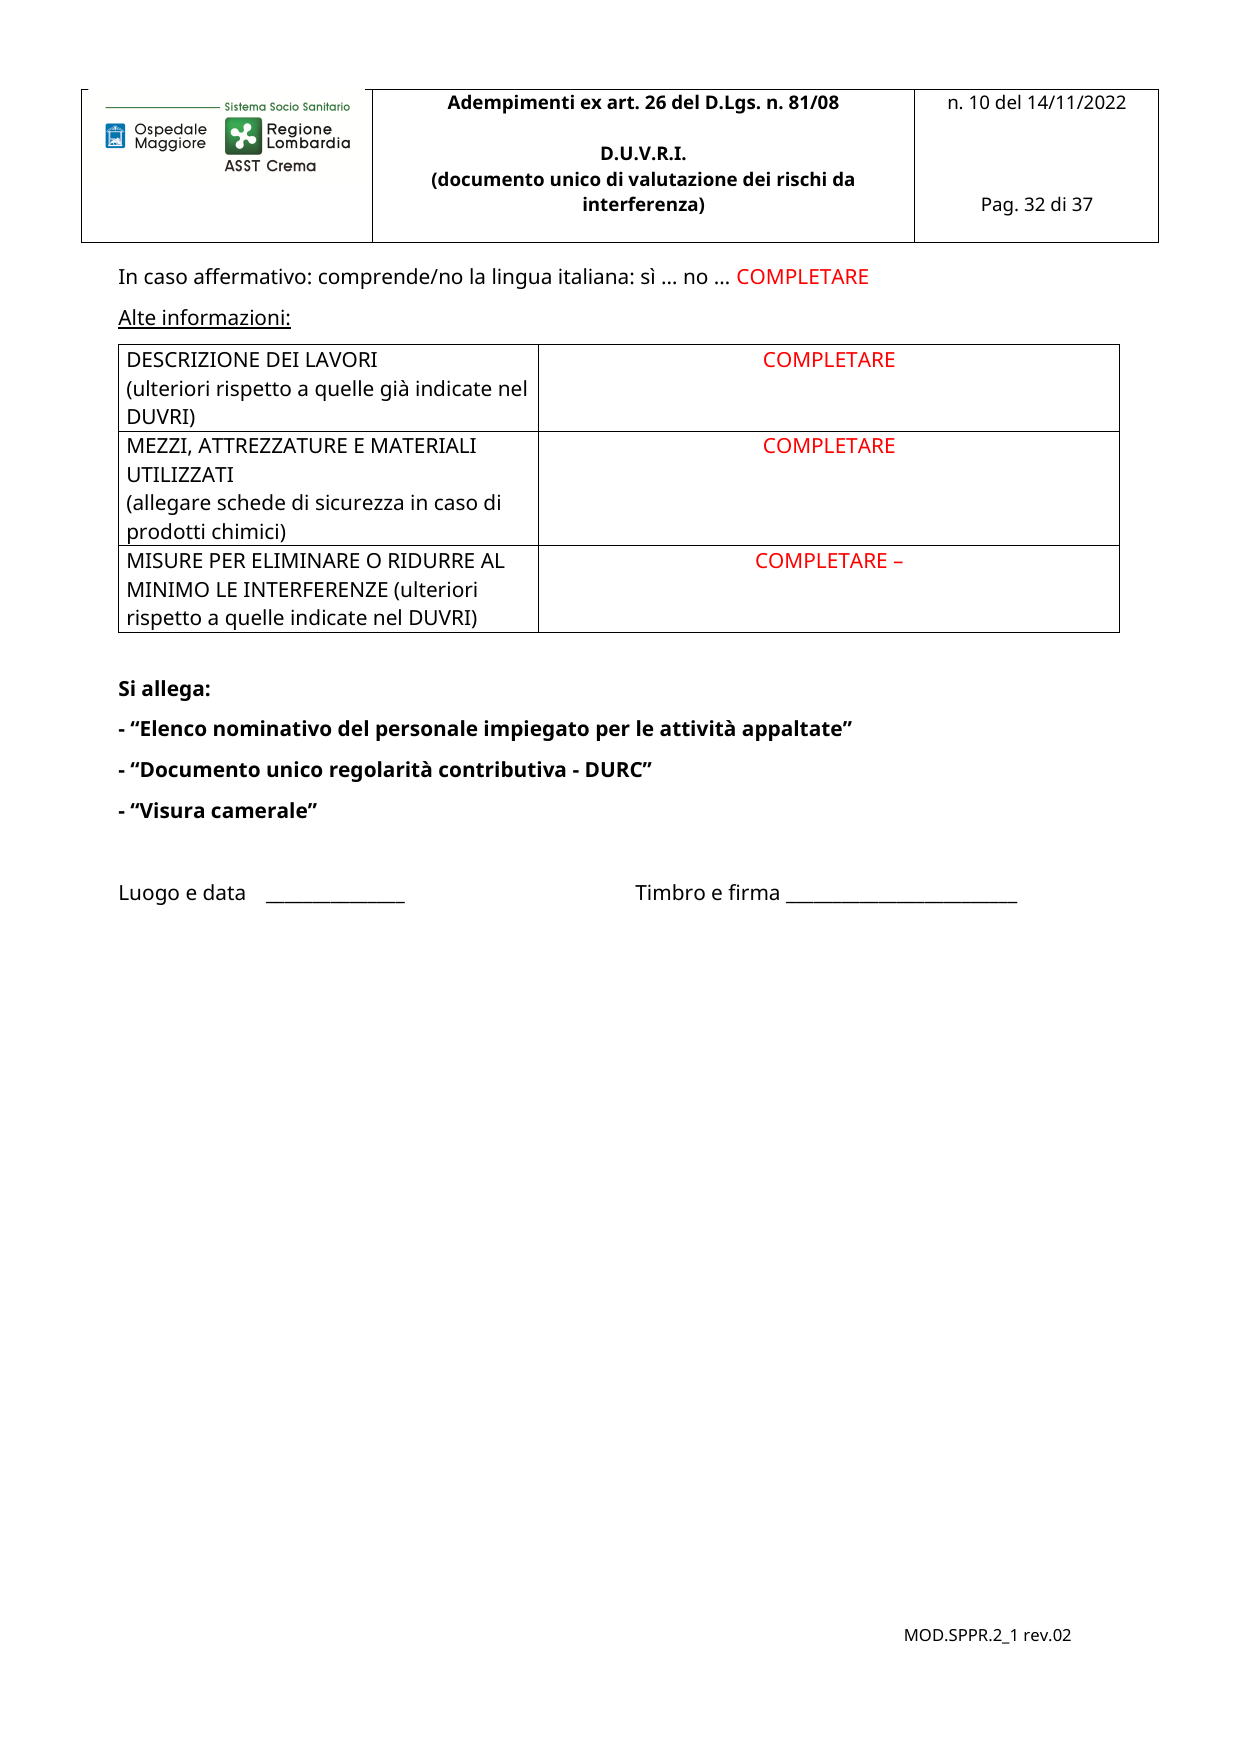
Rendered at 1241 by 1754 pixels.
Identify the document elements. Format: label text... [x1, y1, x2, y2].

text Si allega: [118, 674, 1063, 702]
text - “Elenco nominativo del personale impiegato per le attività appaltate” [118, 714, 1063, 743]
table_cell MEZZI, ATTREZZATURE E MATERIALI UTILIZZATI (allegare schede di sicurezza in caso di prodotti chimici) [119, 432, 538, 545]
text - “Visura camerale” [118, 796, 1063, 825]
text In caso affermativo: comprende/no la lingua italiana: sì … no … COMPLETARE [118, 262, 1063, 291]
table_cell MISURE PER ELIMINARE O RIDURRE AL MINIMO LE INTERFERENZE (ulteriori rispetto a quelle indicate nel DUVRI) [119, 546, 538, 632]
table_cell COMPLETARE [539, 432, 1119, 545]
text Alte informazioni: [118, 303, 1063, 332]
table_header COMPLETARE [539, 345, 1119, 431]
table_cell COMPLETARE – [539, 546, 1119, 632]
table_header DESCRIZIONE DEI LAVORI (ulteriori rispetto a quelle già indicate nel DUVRI) [119, 345, 538, 431]
text Luogo e data _______________ Timbro e firma _________________________ [118, 878, 1122, 907]
text - “Documento unico regolarità contributiva - DURC” [118, 756, 1063, 784]
picture [88, 89, 365, 184]
